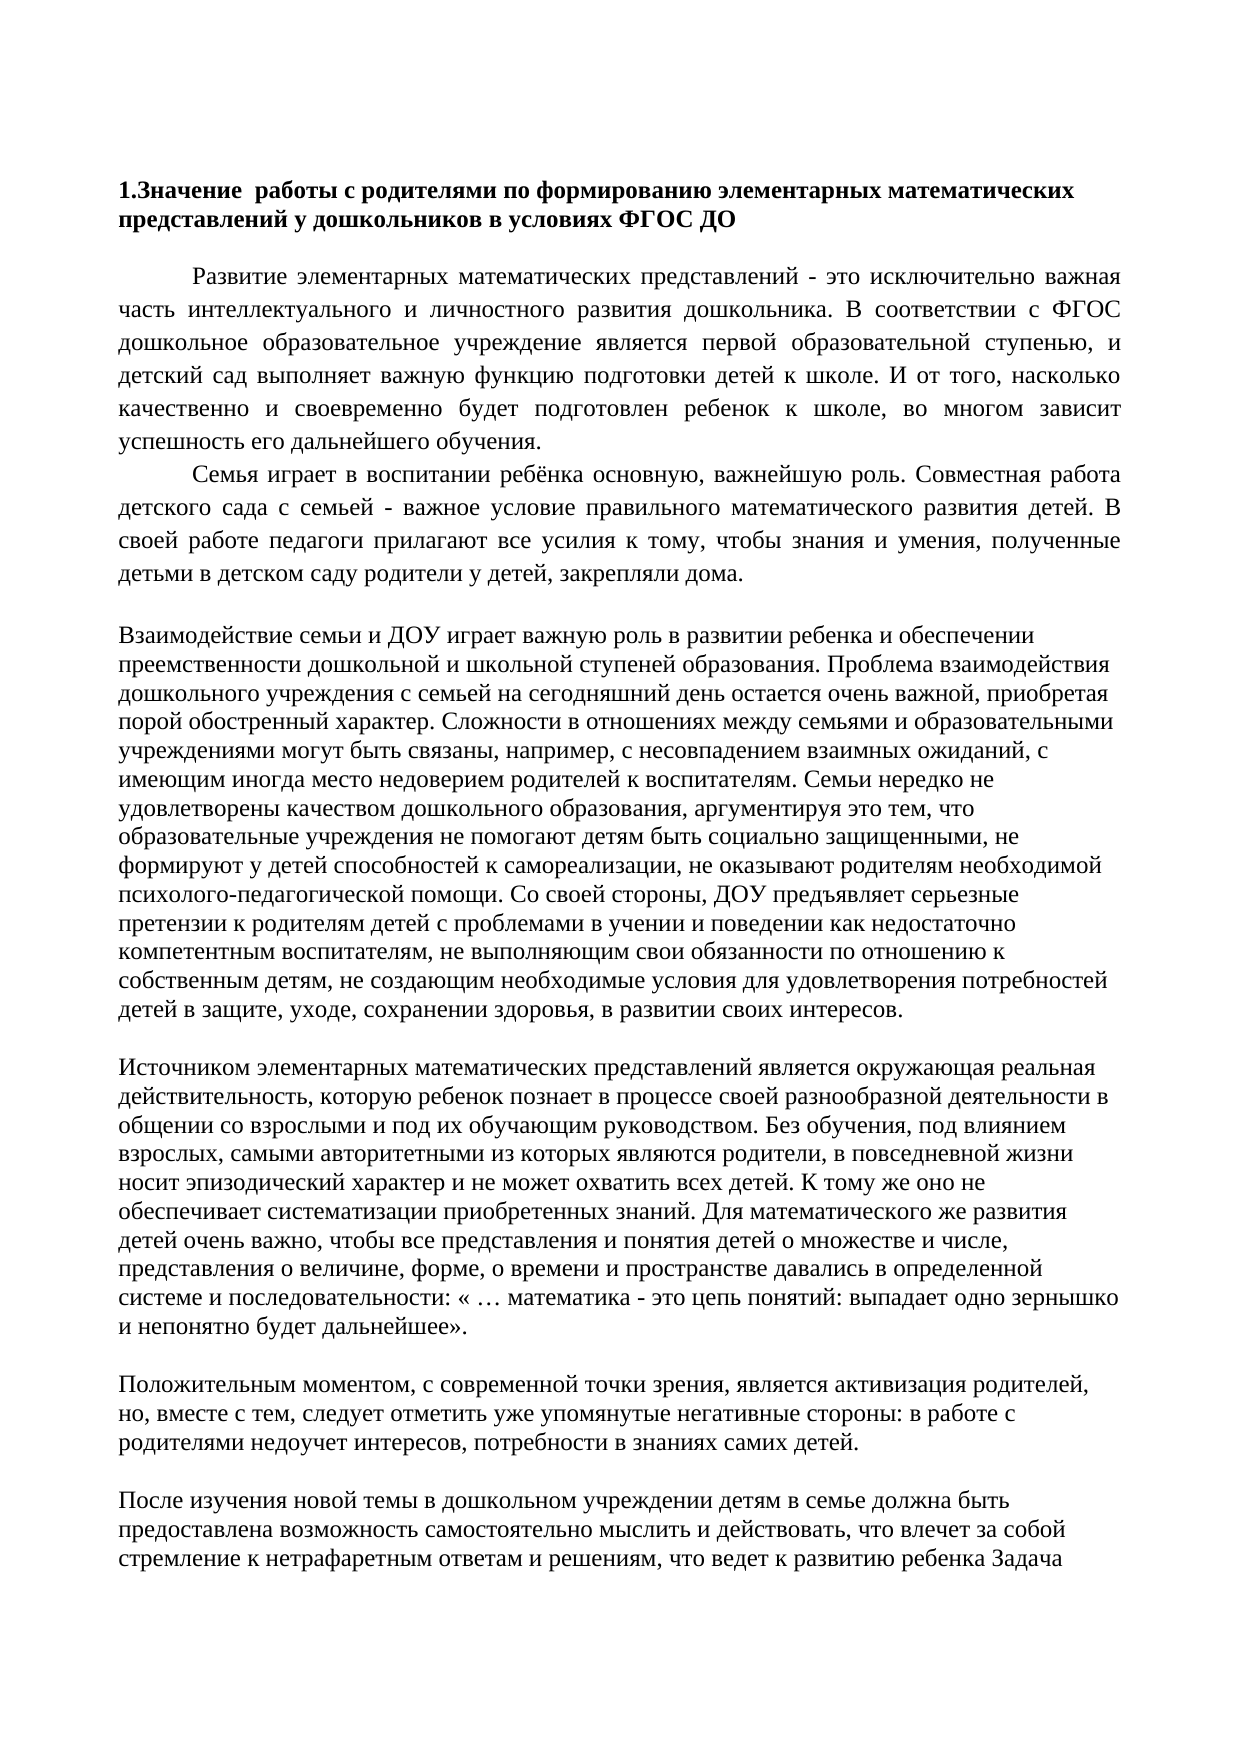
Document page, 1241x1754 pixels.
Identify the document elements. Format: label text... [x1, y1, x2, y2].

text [118, 1485, 1122, 1572]
text Взаимодействие семьи и ДОУ играет важную роль в развитии ребенка и обеспечении преемственности дошкольной и школьной ступеней образования. Проблема взаимодействия дошкольного учреждения с семьей на сегодняшний день остается очень важной, приобретая порой обостренный характер. Сложности в отношениях между семьями и образовательными учреждениями могут быть связаны, например, с несовпадением взаимных ожиданий, с имеющим иногда место недоверием родителей к воспитателям. Семьи нередко не удовлетворены качеством дошкольного образования, аргументируя это тем, что образовательные учреждения не помогают детям быть социально защищенными, не формируют у детей способностей к самореализации, не оказывают родителям необходимой психолого-педагогической помощи. Со своей стороны, ДОУ предъявляет серьезные претензии к родителям детей с проблемами в учении и поведении как недостаточно компетентным воспитателям, не выполняющим свои обязанности по отношению к собственным детям, не создающим необходимые условия для удовлетворения потребностей детей в защите, уходе, сохранении здоровья, в развитии своих интересов. [118, 620, 1122, 1023]
text Положительным моментом, с современной точки зрения, является активизация родителей, но, вместе с тем, следует отметить уже упомянутые негативные стороны: в работе с родителями недоучет интересов, потребности в знаниях самих детей. [118, 1369, 1122, 1456]
text 1.Значение работы с родителями по формированию элементарных математических представлений у дошкольников в условиях ФГОС ДО [118, 175, 1122, 232]
text Семья играет в воспитании ребёнка основную, важнейшую роль. Совместная работа детского сада с семьей - важное условие правильного математического развития детей. В своей работе педагоги прилагают все усилия к тому, чтобы знания и умения, полученные детьми в детском саду родители у детей, закрепляли дома. [118, 459, 1122, 587]
text Развитие элементарных математических представлений - это исключительно важная часть интеллектуального и личностного развития дошкольника. В соответствии с ФГОС дошкольное образовательное учреждение является первой образовательной ступенью, и детский сад выполняет важную функцию подготовки детей к школе. И от того, насколько качественно и своевременно будет подготовлен ребенок к школе, во многом зависит успешность его дальнейшего обучения. [118, 261, 1122, 455]
text Источником элементарных математических представлений является окружающая реальная действительность, которую ребенок познает в процессе своей разнообразной деятельности в общении со взрослыми и под их обучающим руководством. Без обучения, под влиянием взрослых, самыми авторитетными из которых являются родители, в повседневной жизни носит эпизодический характер и не может охватить всех детей. К тому же оно не обеспечивает систематизации приобретенных знаний. Для математического же развития детей очень важно, чтобы все представления и понятия детей о множестве и числе, представления о величине, форме, о времени и пространстве давались в определенной системе и последовательности: « … математика - это цепь понятий: выпадает одно зернышко и непонятно будет дальнейшее». [118, 1052, 1122, 1340]
